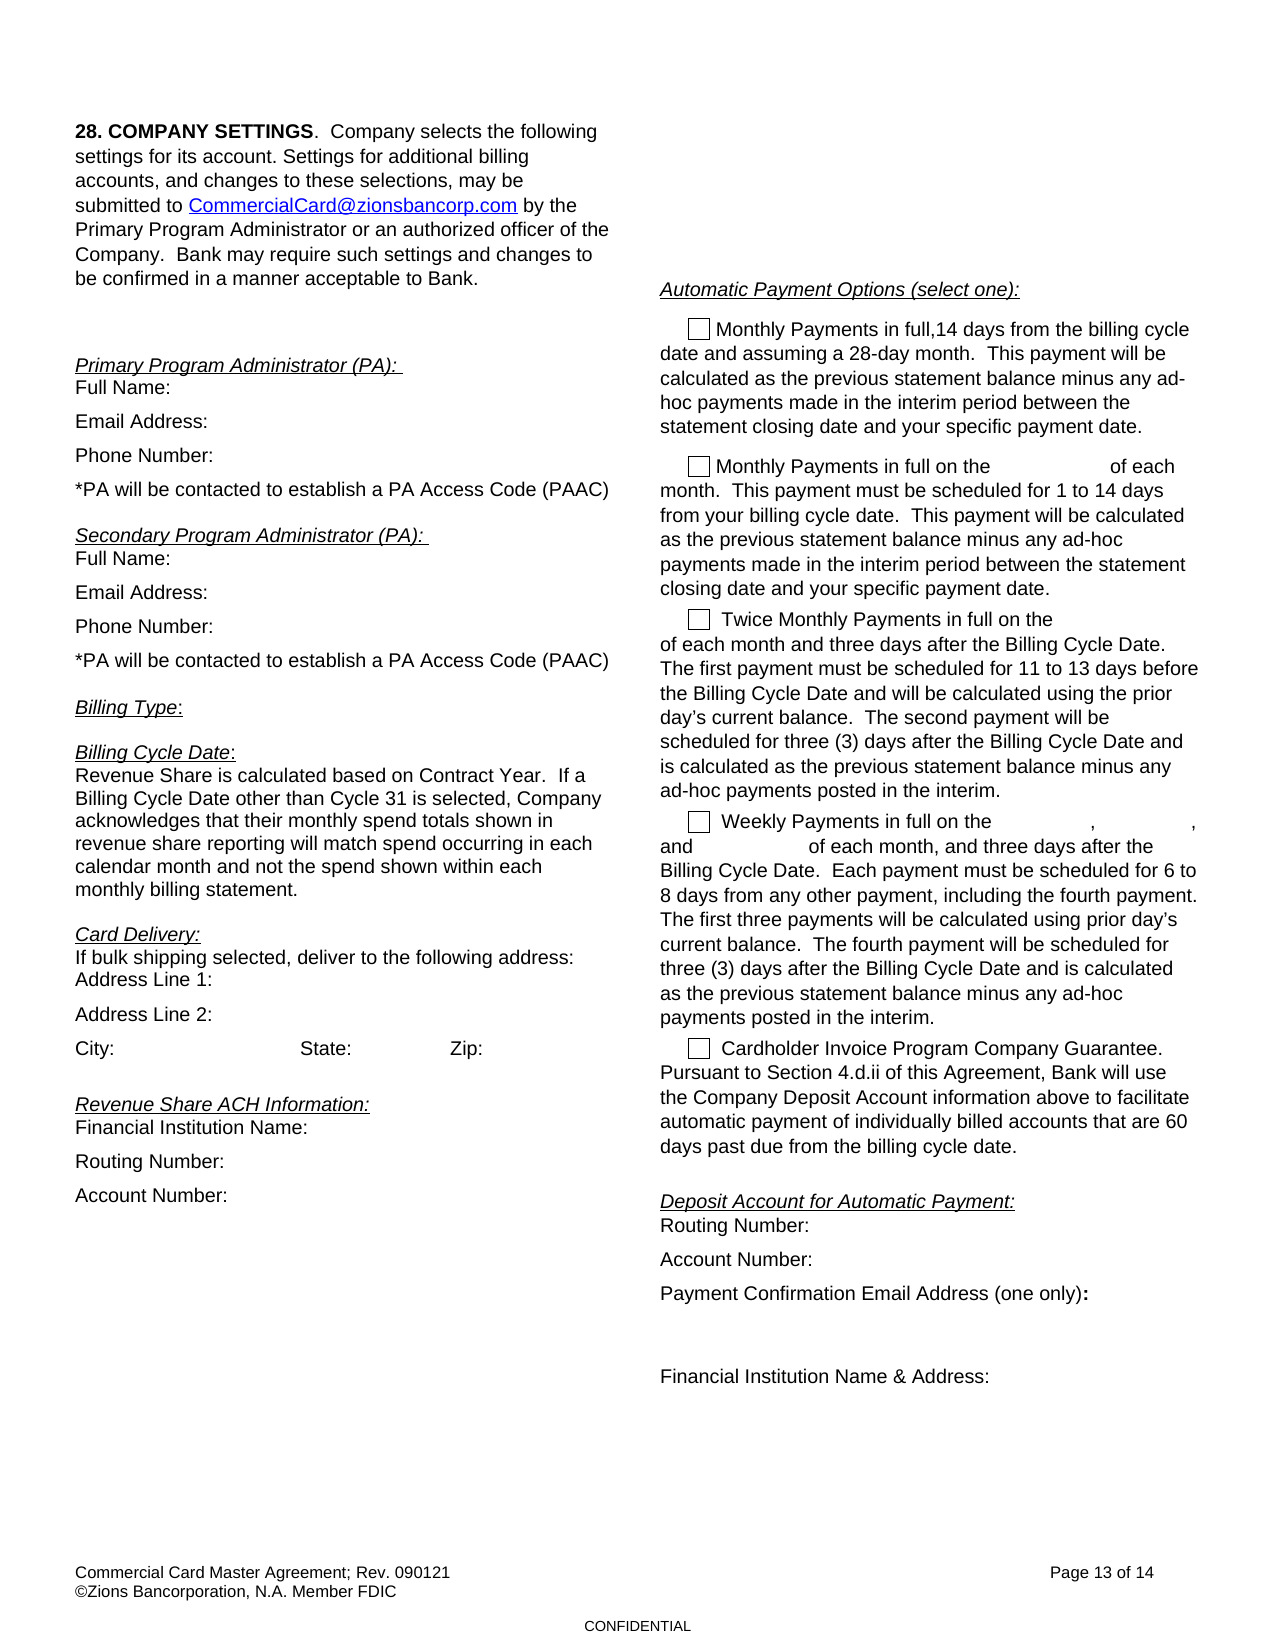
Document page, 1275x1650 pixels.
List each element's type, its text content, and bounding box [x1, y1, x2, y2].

text Phone Number: [75, 614, 615, 637]
text Routing Number: [75, 1150, 615, 1173]
text Deposit Account for Automatic Payment: [660, 1190, 1200, 1212]
text Twice Monthly Payments in full on the of each month and three days after the Billing Cycle Date. The first payment must be scheduled for 11 to 13 days before the Billing Cycle Date and will be calculated using the prior day’s current balance. The second payment will be scheduled for three (3) days after the Billing Cycle Date and is calculated as the previous statement balance minus any ad-hoc payments posted in the interim. [660, 608, 1200, 802]
text Weekly Payments in full on the , , and of each month, and three days after the Billing Cycle Date. Each payment must be scheduled for 6 to 8 days from any other payment, including the fourth payment. The first three payments will be calculated using prior day’s current balance. The fourth payment will be scheduled for three (3) days after the Billing Cycle Date and is calculated as the previous statement balance minus any ad-hoc payments posted in the interim. [660, 810, 1200, 1028]
text Card Delivery: [75, 923, 615, 946]
text Monthly Payments in full on the of each month. This payment must be scheduled for 1 to 14 days from your billing cycle date. This payment will be calculated as the previous statement balance minus any ad-hoc payments made in the interim period between the statement closing date and your specific payment date. [660, 455, 1200, 600]
text 28. COMPANY SETTINGS. Company selects the following settings for its account. Settings for additional billing accounts, and changes to these selections, may be submitted to CommercialCard@zionsbancorp.com by the Primary Program Administrator or an authorized officer of the Company. Bank may require such settings and changes to be confirmed in a manner acceptable to Bank. [75, 120, 615, 289]
text Address Line 1: [75, 968, 615, 991]
text Automatic Payment Options (select one): [660, 278, 1200, 301]
text If bulk shipping selected, deliver to the following address: [75, 946, 615, 968]
text Account Number: [660, 1248, 1200, 1271]
text Account Number: [75, 1184, 615, 1207]
text Financial Institution Name & Address: [660, 1365, 1200, 1388]
text Phone Number: [75, 444, 615, 467]
text Full Name: [75, 546, 615, 569]
text Address Line 2: [75, 1002, 615, 1025]
text *PA will be contacted to establish a PA Access Code (PAAC) [75, 478, 615, 501]
text Monthly Payments in full,14 days from the billing cycle date and assuming a 28-day month. This payment will be calculated as the previous statement balance minus any ad-hoc payments made in the interim period between the statement closing date and your specific payment date. [660, 317, 1200, 438]
text Revenue Share ACH Information: [75, 1093, 615, 1116]
text Email Address: [75, 581, 615, 603]
text City: State: Zip: [75, 1036, 615, 1059]
text Secondary Program Administrator (PA): [75, 524, 615, 546]
text Email Address: [75, 410, 615, 433]
text Billing Cycle Date: [75, 741, 615, 764]
text Routing Number: [660, 1214, 1200, 1237]
text Financial Institution Name: [75, 1116, 615, 1139]
text Revenue Share is calculated based on Contract Year. If a Billing Cycle Date other than Cycle 31 is selected, Company acknowledges that their monthly spend totals shown in revenue share reporting will match spend occurring in each calendar month and not the spend shown within each monthly billing statement. [75, 764, 615, 900]
text Full Name: [75, 376, 615, 399]
text Billing Type: [75, 696, 615, 718]
text Cardholder Invoice Program Company Guarantee. Pursuant to Section 4.d.ii of this Agreement, Bank will use the Company Deposit Account information above to facilitate automatic payment of individually billed accounts that are 60 days past due from the billing cycle date. [660, 1037, 1200, 1157]
text *PA will be contacted to establish a PA Access Code (PAAC) [75, 649, 615, 671]
text Primary Program Administrator (PA): [75, 353, 615, 376]
text Payment Confirmation Email Address (one only): [660, 1282, 1200, 1305]
